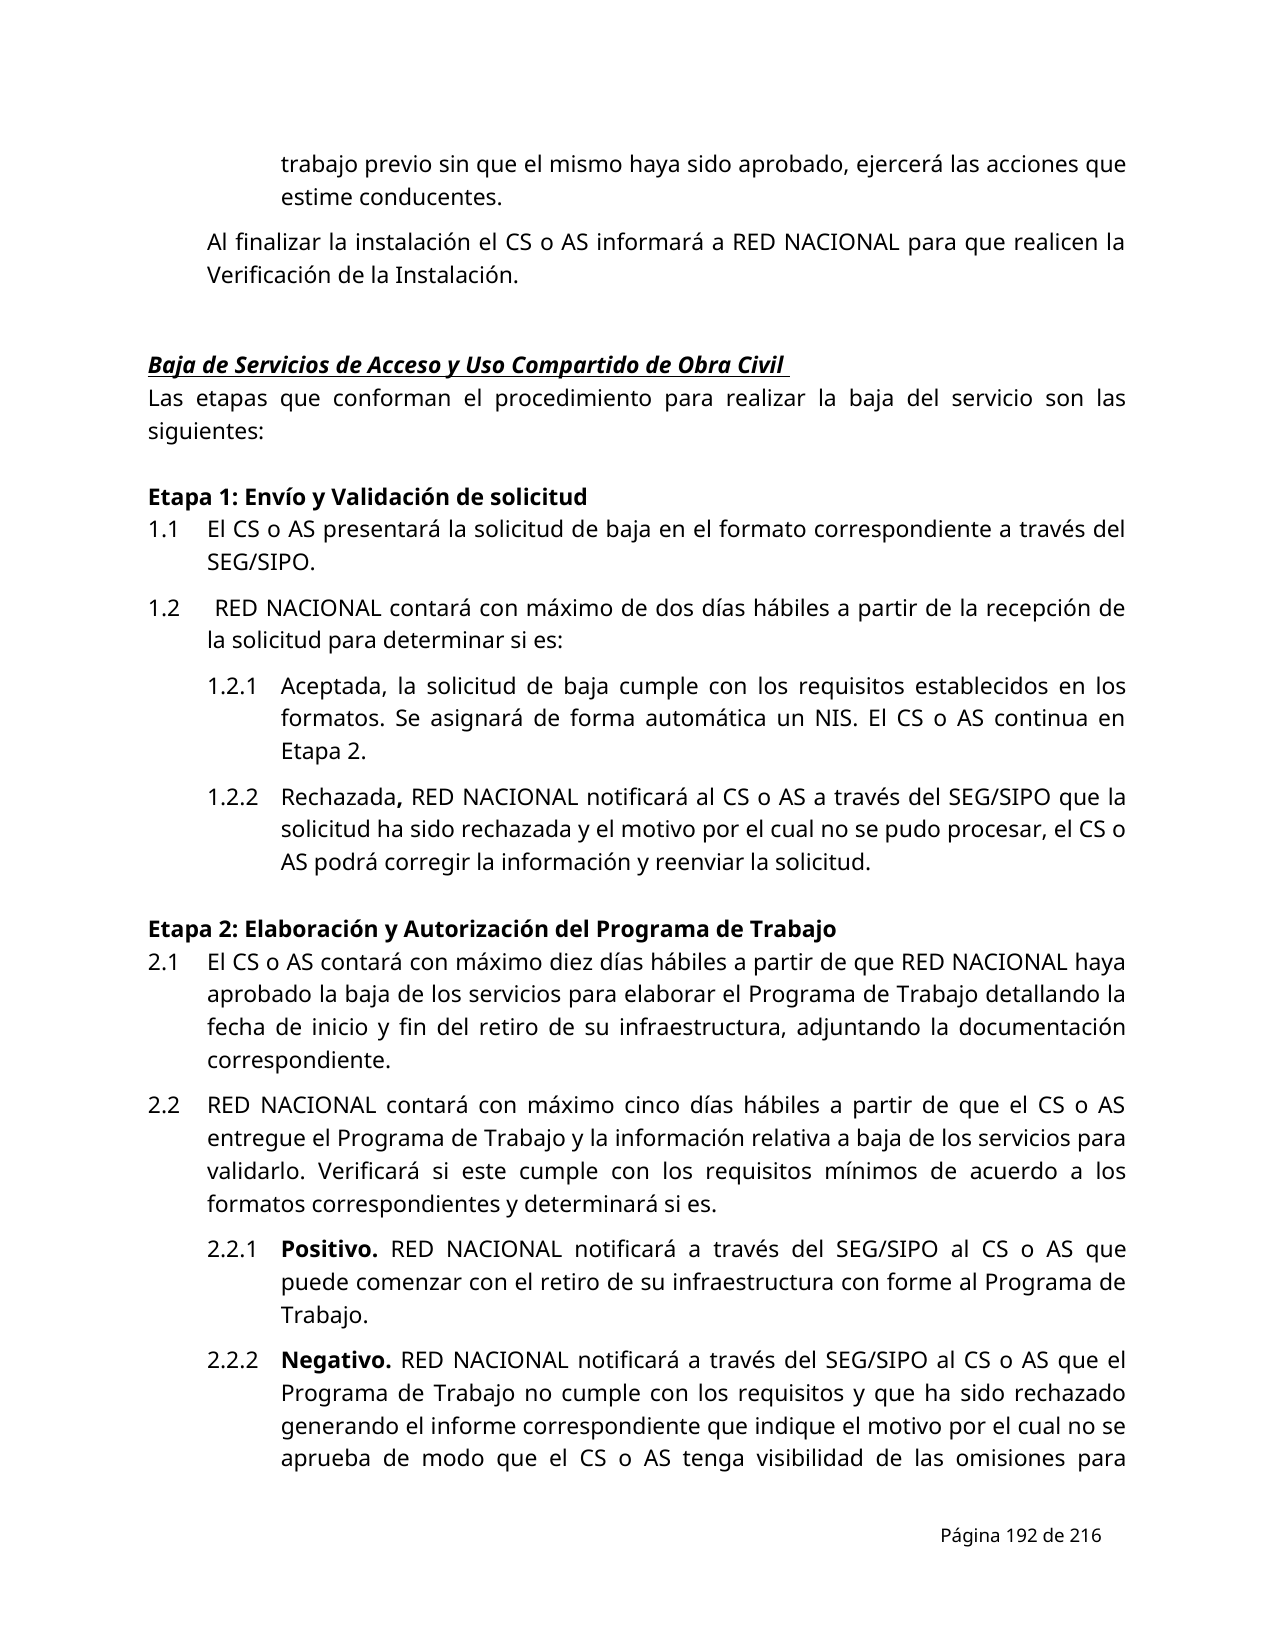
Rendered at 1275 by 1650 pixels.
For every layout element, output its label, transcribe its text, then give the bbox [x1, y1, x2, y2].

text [207, 1344, 1127, 1474]
text 1.2 RED NACIONAL contará con máximo de dos días hábiles a partir de la recepción de la solicitud para determinar si es: [148, 591, 1127, 656]
text Baja de Servicios de Acceso y Uso Compartido de Obra Civil [148, 349, 1127, 381]
text Al finalizar la instalación el CS o AS informará a RED NACIONAL para que realicen la Verificación de la Instalación. [207, 226, 1127, 290]
text 1.2.1 Aceptada, la solicitud de baja cumple con los requisitos establecidos en los formatos. Se asignará de forma automática un NIS. El CS o AS continua en Etapa 2. [207, 669, 1127, 766]
text 1.2.2 Rechazada, RED NACIONAL notificará al CS o AS a través del SEG/SIPO que la solicitud ha sido rechazada y el motivo por el cual no se pudo procesar, el CS o AS podrá corregir la información y reenviar la solicitud. [207, 781, 1127, 877]
text 2.1 El CS o AS contará con máximo diez días hábiles a partir de que RED NACIONAL haya aprobado la baja de los servicios para elaborar el Programa de Trabajo detallando la fecha de inicio y fin del retiro de su infraestructura, adjuntando la documentación correspondiente. [148, 946, 1127, 1075]
text Etapa 1: Envío y Validación de solicitud [148, 481, 1127, 512]
text 1.1 El CS o AS presentará la solicitud de baja en el formato correspondiente a través del SEG/SIPO. [148, 513, 1127, 577]
text Etapa 2: Elaboración y Autorización del Programa de Trabajo [148, 913, 1127, 944]
text Las etapas que conforman el procedimiento para realizar la baja del servicio son las siguientes: [148, 382, 1127, 446]
text 2.2.1 Positivo. RED NACIONAL notificará a través del SEG/SIPO al CS o AS que puede comenzar con el retiro de su infraestructura con forme al Programa de Trabajo. [207, 1233, 1127, 1330]
text 2.2 RED NACIONAL contará con máximo cinco días hábiles a partir de que el CS o AS entregue el Programa de Trabajo y la información relativa a baja de los servicios para validarlo. Verificará si este cumple con los requisitos mínimos de acuerdo a los formatos correspondientes y determinará si es. [148, 1089, 1127, 1219]
